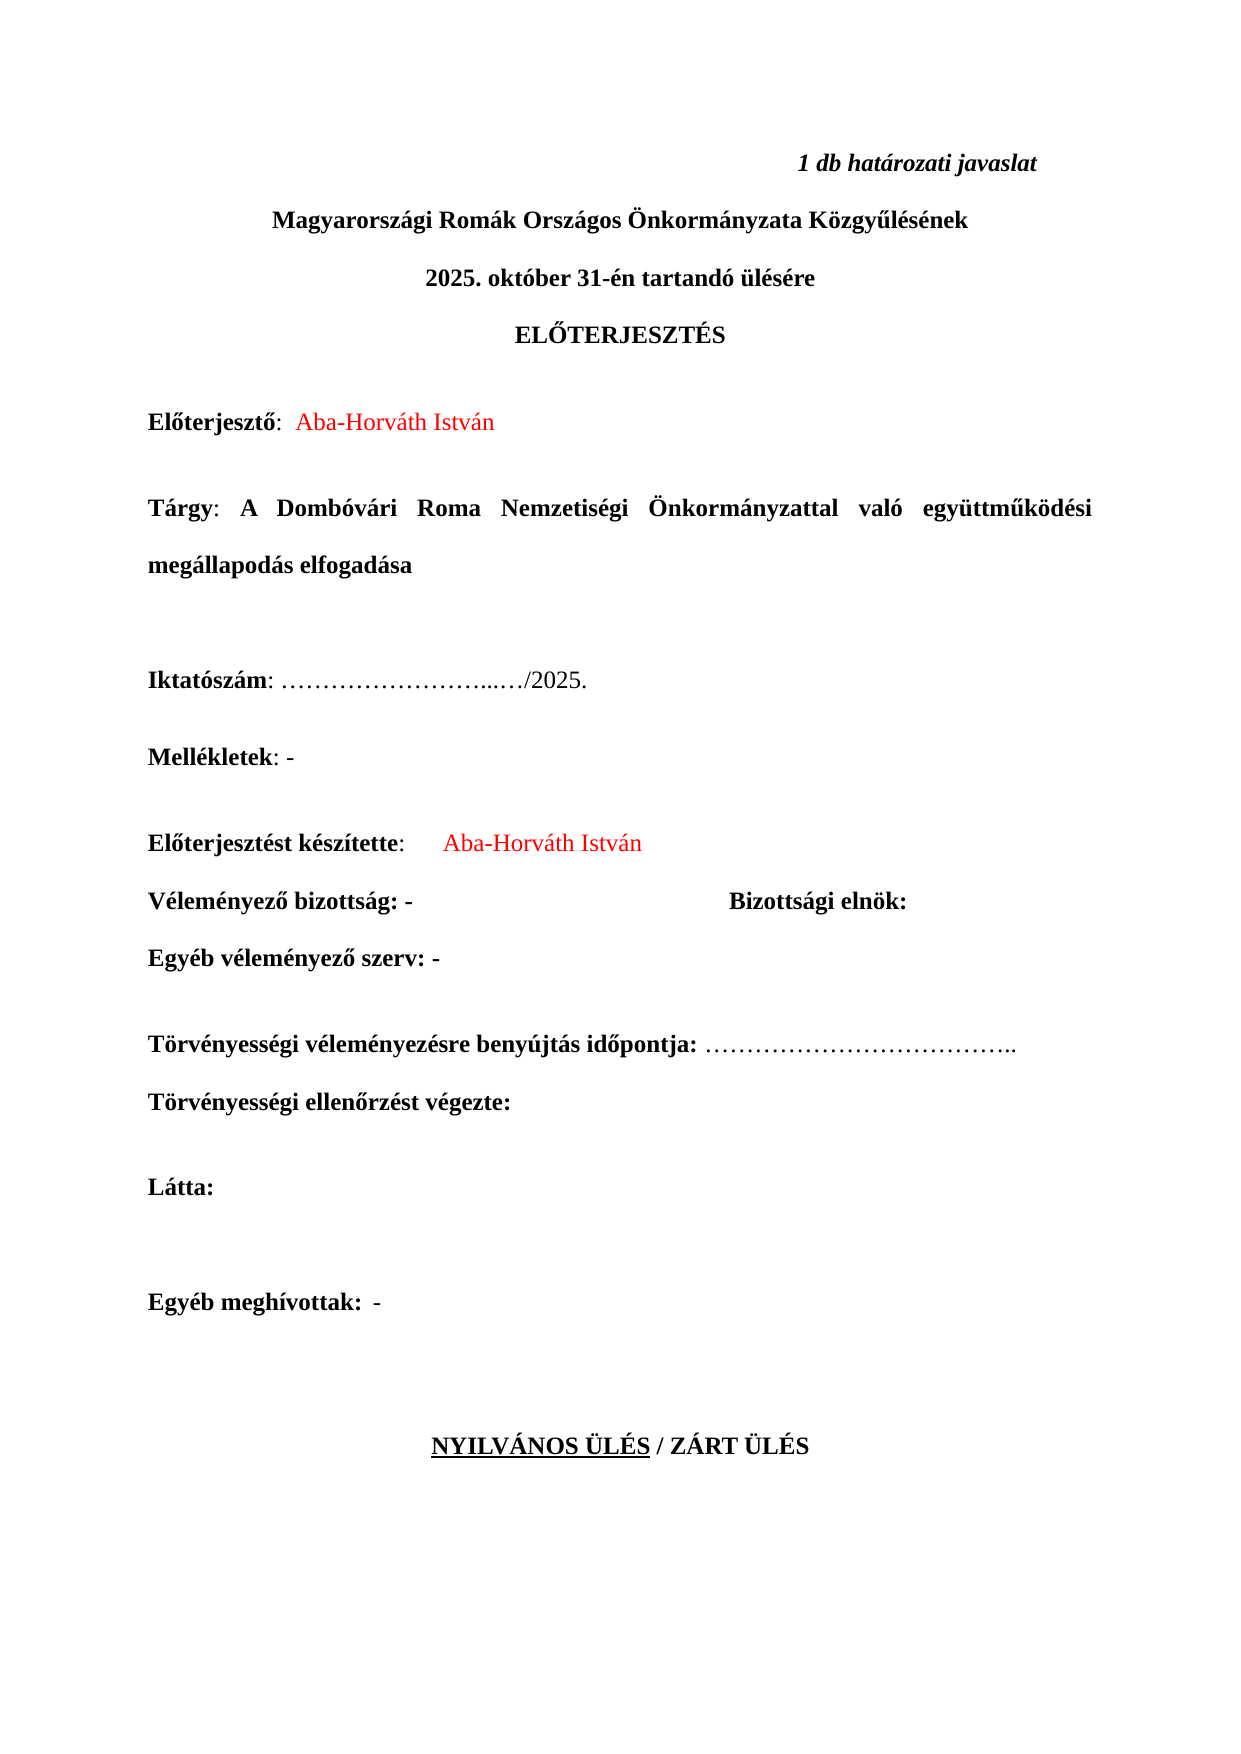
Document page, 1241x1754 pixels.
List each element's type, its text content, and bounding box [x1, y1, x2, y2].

text Tárgy: A Dombóvári Roma Nemzetiségi Önkormányzattal való együttműködési megállapodás elfogadása [148, 493, 1093, 579]
text Mellékletek: - [148, 742, 1093, 771]
text Törvényességi véleményezésre benyújtás időpontja: ……………………………….. [148, 1029, 1093, 1058]
text Magyarországi Romák Országos Önkormányzata Közgyűlésének [148, 206, 1093, 234]
text Iktatószám: ……………………...…/2025. [148, 666, 1083, 694]
text ELŐTERJESZTÉS [148, 321, 1093, 349]
text Előterjesztést készítette: Aba-Horváth István [148, 828, 1093, 857]
text Egyéb véleményező szerv: - [148, 943, 1093, 972]
text 1 db határozati javaslat [797, 148, 1093, 176]
text NYILVÁNOS ÜLÉS / ZÁRT ÜLÉS [148, 1431, 1093, 1460]
text Egyéb meghívottak: - [148, 1287, 1093, 1316]
text Törvényességi ellenőrzést végezte: [148, 1087, 1093, 1116]
text Véleményező bizottság: - Bizottsági elnök: [148, 886, 1093, 914]
text 2025. október 31-én tartandó ülésére [148, 263, 1093, 292]
text Látta: [148, 1172, 1093, 1201]
text Előterjesztő: Aba-Horváth István [148, 407, 1093, 436]
